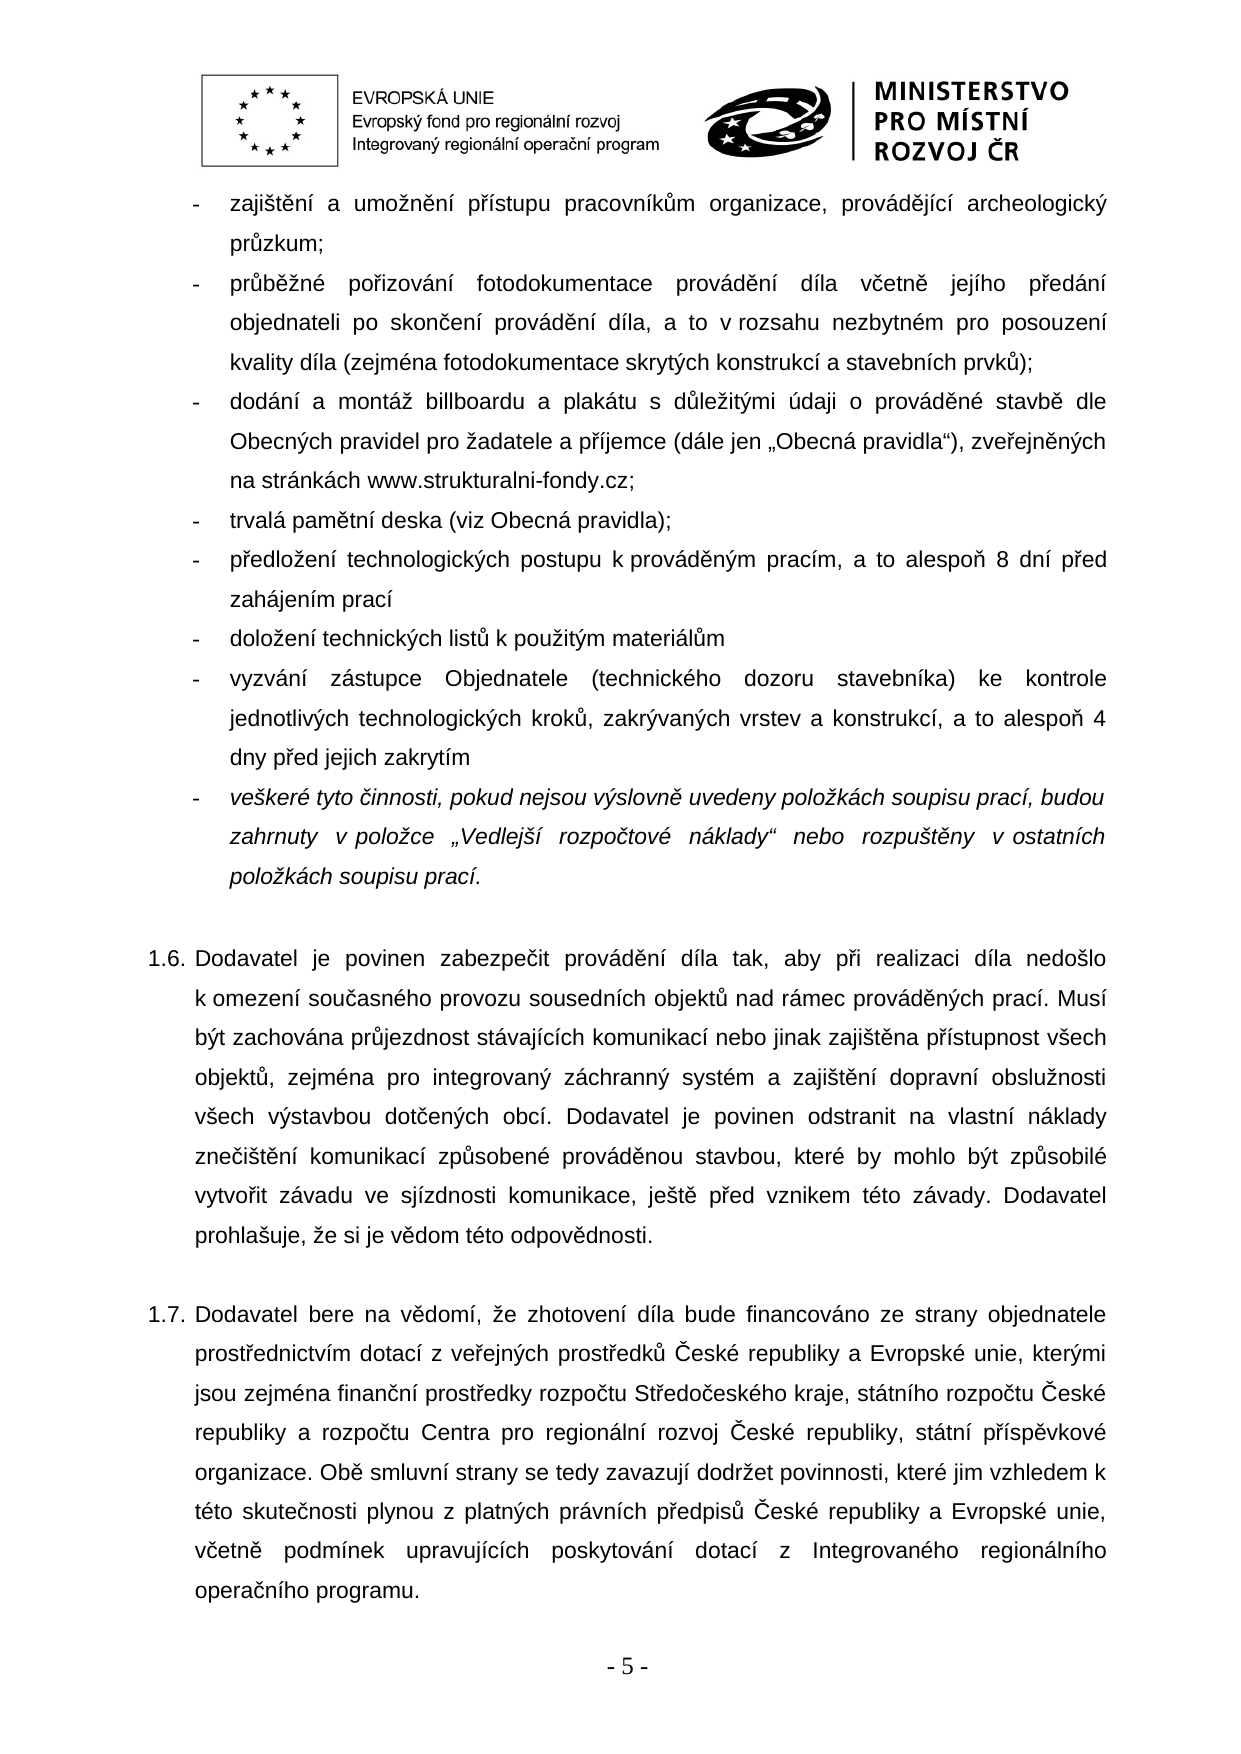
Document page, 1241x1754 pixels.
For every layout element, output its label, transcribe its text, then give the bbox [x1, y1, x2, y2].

list Dodavatel bere na vědomí, že zhotovení díla bude financováno ze strany objednatele prostřednictvím dotací z veřejných prostředků České republiky a Evropské unie, kterými jsou zejména finanční prostředky rozpočtu Středočeského kraje, státního rozpočtu České republiky a rozpočtu Centra pro regionální rozvoj České republiky, státní příspěvkové organizace. Obě smluvní strany se tedy zavazují dodržet povinnosti, které jim vzhledem k této skutečnosti plynou z platných právních předpisů České republiky a Evropské unie, včetně podmínek upravujících poskytování dotací z Integrovaného regionálního operačního programu. [148, 1301, 1107, 1603]
list doložení technických listů k použitým materiálům [192, 625, 1107, 652]
list veškeré tyto činnosti, pokud nejsou výslovně uvedeny položkách soupisu prací, budou zahrnuty v položce „Vedlejší rozpočtové náklady“ nebo rozpuštěny v ostatních položkách soupisu prací. [192, 783, 1107, 889]
list Dodavatel je povinen zabezpečit provádění díla tak, aby při realizaci díla nedošlo k omezení současného provozu sousedních objektů nad rámec prováděných prací. Musí být zachována průjezdnost stávajících komunikací nebo jinak zajištěna přístupnost všech objektů, zejména pro integrovaný záchranný systém a zajištění dopravní obslužnosti všech výstavbou dotčených obcí. Dodavatel je povinen odstranit na vlastní náklady znečištění komunikací způsobené prováděnou stavbou, které by mohlo být způsobilé vytvořit závadu ve sjízdnosti komunikace, ještě před vznikem této závady. Dodavatel prohlašuje, že si je vědom této odpovědnosti. [148, 945, 1107, 1248]
list průběžné pořizování fotodokumentace provádění díla včetně jejího předání objednateli po skončení provádění díla, a to v rozsahu nezbytném pro posouzení kvality díla (zejména fotodokumentace skrytých konstrukcí a stavebních prvků); [192, 269, 1107, 375]
list dodání a montáž billboardu a plakátu s důležitými údaji o prováděné stavbě dle Obecných pravidel pro žadatele a příjemce (dále jen „Obecná pravidla“), zveřejněných na stránkách www.strukturalni-fondy.cz; [192, 388, 1107, 493]
list zajištění a umožnění přístupu pracovníkům organizace, provádějící archeologický průzkum; [192, 190, 1107, 256]
list předložení technologických postupu k prováděným pracím, a to alespoň 8 dní před zahájením prací [192, 546, 1107, 612]
list vyzvání zástupce Objednatele (technického dozoru stavebníka) ke kontrole jednotlivých technologických kroků, zakrývaných vrstev a konstrukcí, a to alespoň 4 dny před jejich zakrytím [192, 665, 1107, 770]
picture [158, 44, 1097, 191]
list trvalá pamětní deska (viz Obecná pravidla); [192, 507, 1107, 533]
